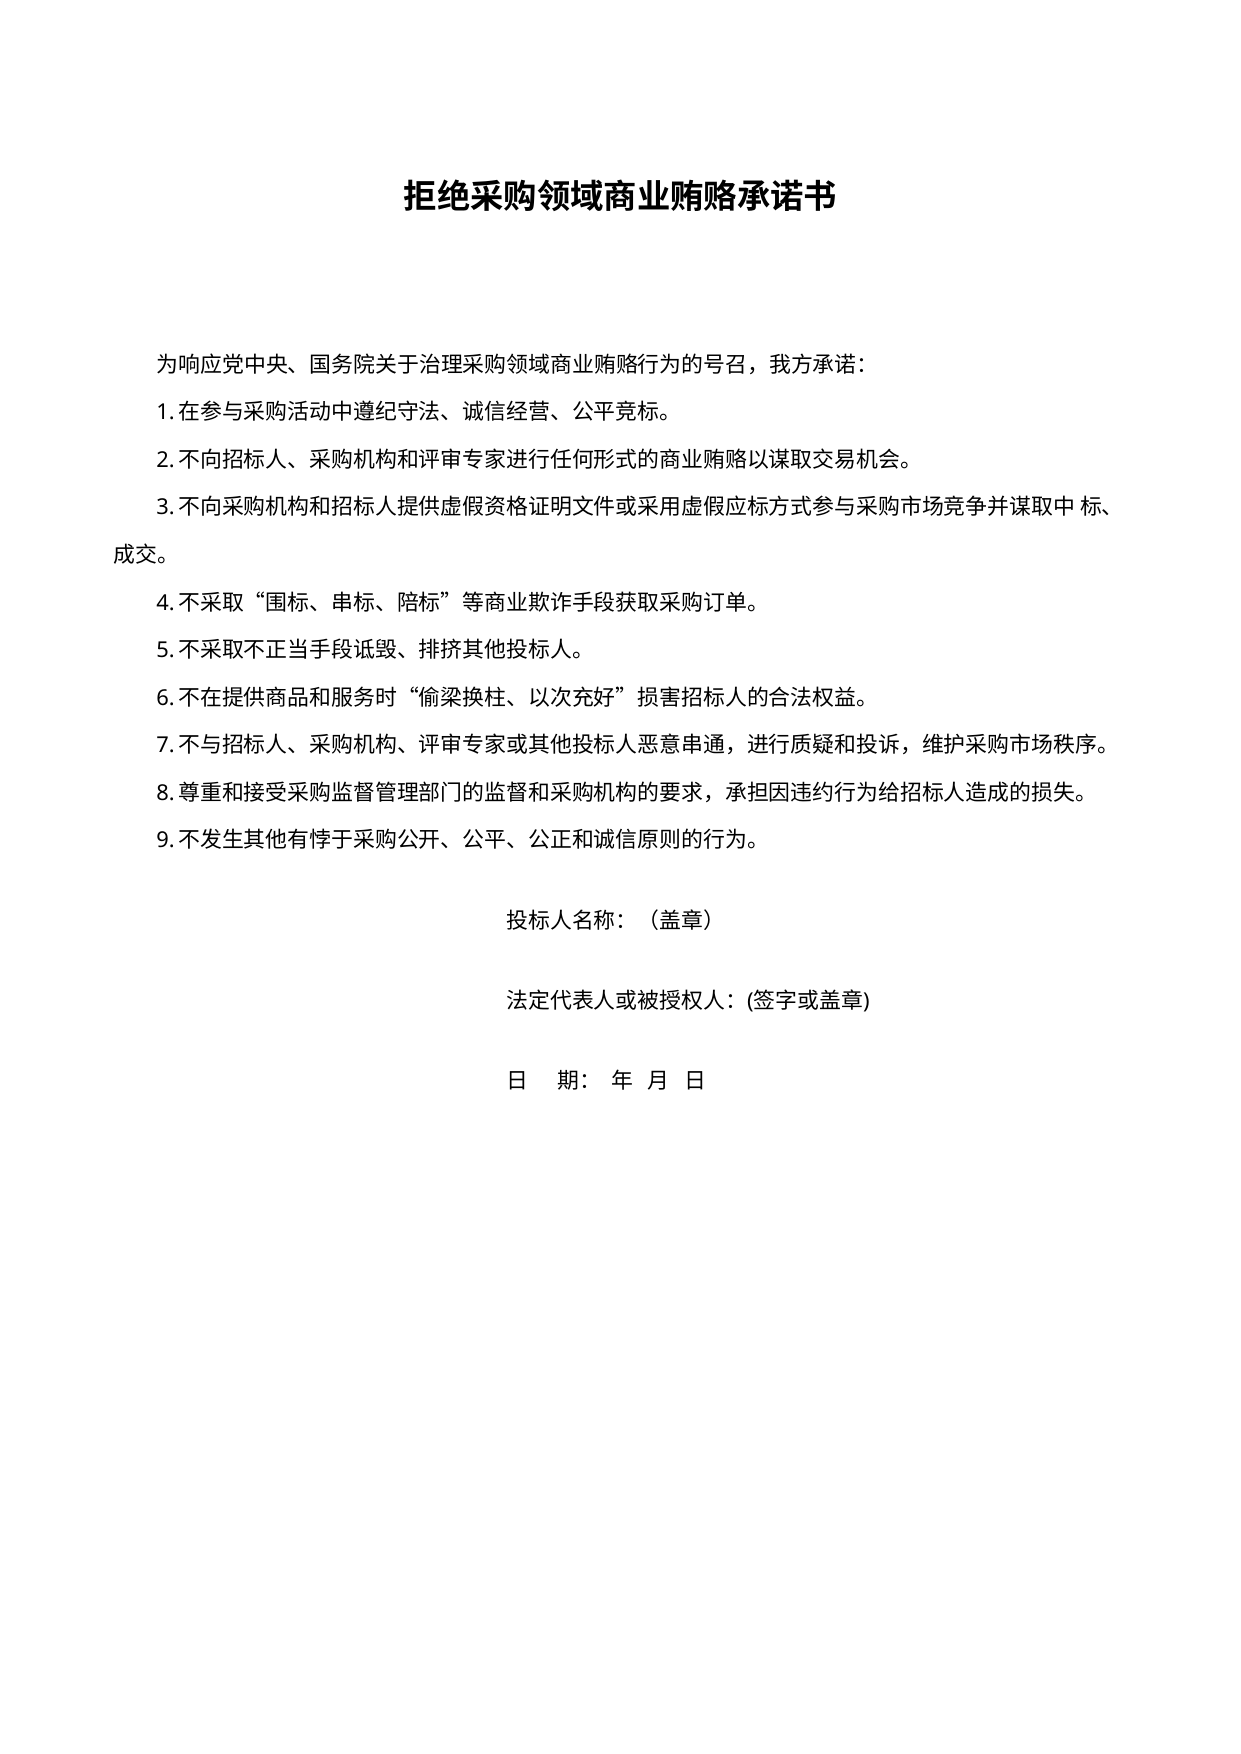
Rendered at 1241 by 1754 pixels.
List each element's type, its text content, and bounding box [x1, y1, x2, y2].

list 在参与采购活动中遵纪守法、诚信经营、公平竞标。 [113, 394, 1128, 426]
list 不采取“围标、串标、陪标”等商业欺诈手段获取采购订单。 [113, 584, 1128, 616]
text 投标人名称：（盖章） [112, 903, 1128, 935]
list 不发生其他有悖于采购公开、公平、公正和诚信原则的行为。 [113, 822, 1128, 854]
list 不在提供商品和服务时“偷梁换柱、以次充好”损害招标人的合法权益。 [113, 680, 1128, 711]
text 为响 应党中央、国务院关于治理采购领域商业贿赂行为的号召，我方承诺： [112, 347, 1128, 378]
text 拒绝采购领域商业贿赂承诺书 [112, 162, 1128, 227]
list 尊重和接受采购监督管理部门的监督和采购机构的要求，承担因违约行为给招标人造成的损失。 [113, 775, 1128, 807]
text 日 期： 年 月 日 [112, 1063, 1128, 1095]
list 不向招标人、采购机构和评审专家进行任何形式的商业贿赂以谋取交易机会。 [113, 442, 1128, 473]
list 不向采购机构和招标人提供虚假资格证明文件或采用虚假应标方式参与采购市场竞争并谋取中 标、成交。 [113, 489, 1128, 569]
list 不与招标人、采购机构、评审专家或其他投标人恶意串通，进行质疑和投诉，维护采购市场秩序。 [113, 727, 1128, 759]
list 不采取不正当手段诋毁、排挤其他投标人。 [113, 632, 1128, 664]
text 法定代表人或被授权人：(签字或盖章) [112, 983, 1128, 1015]
